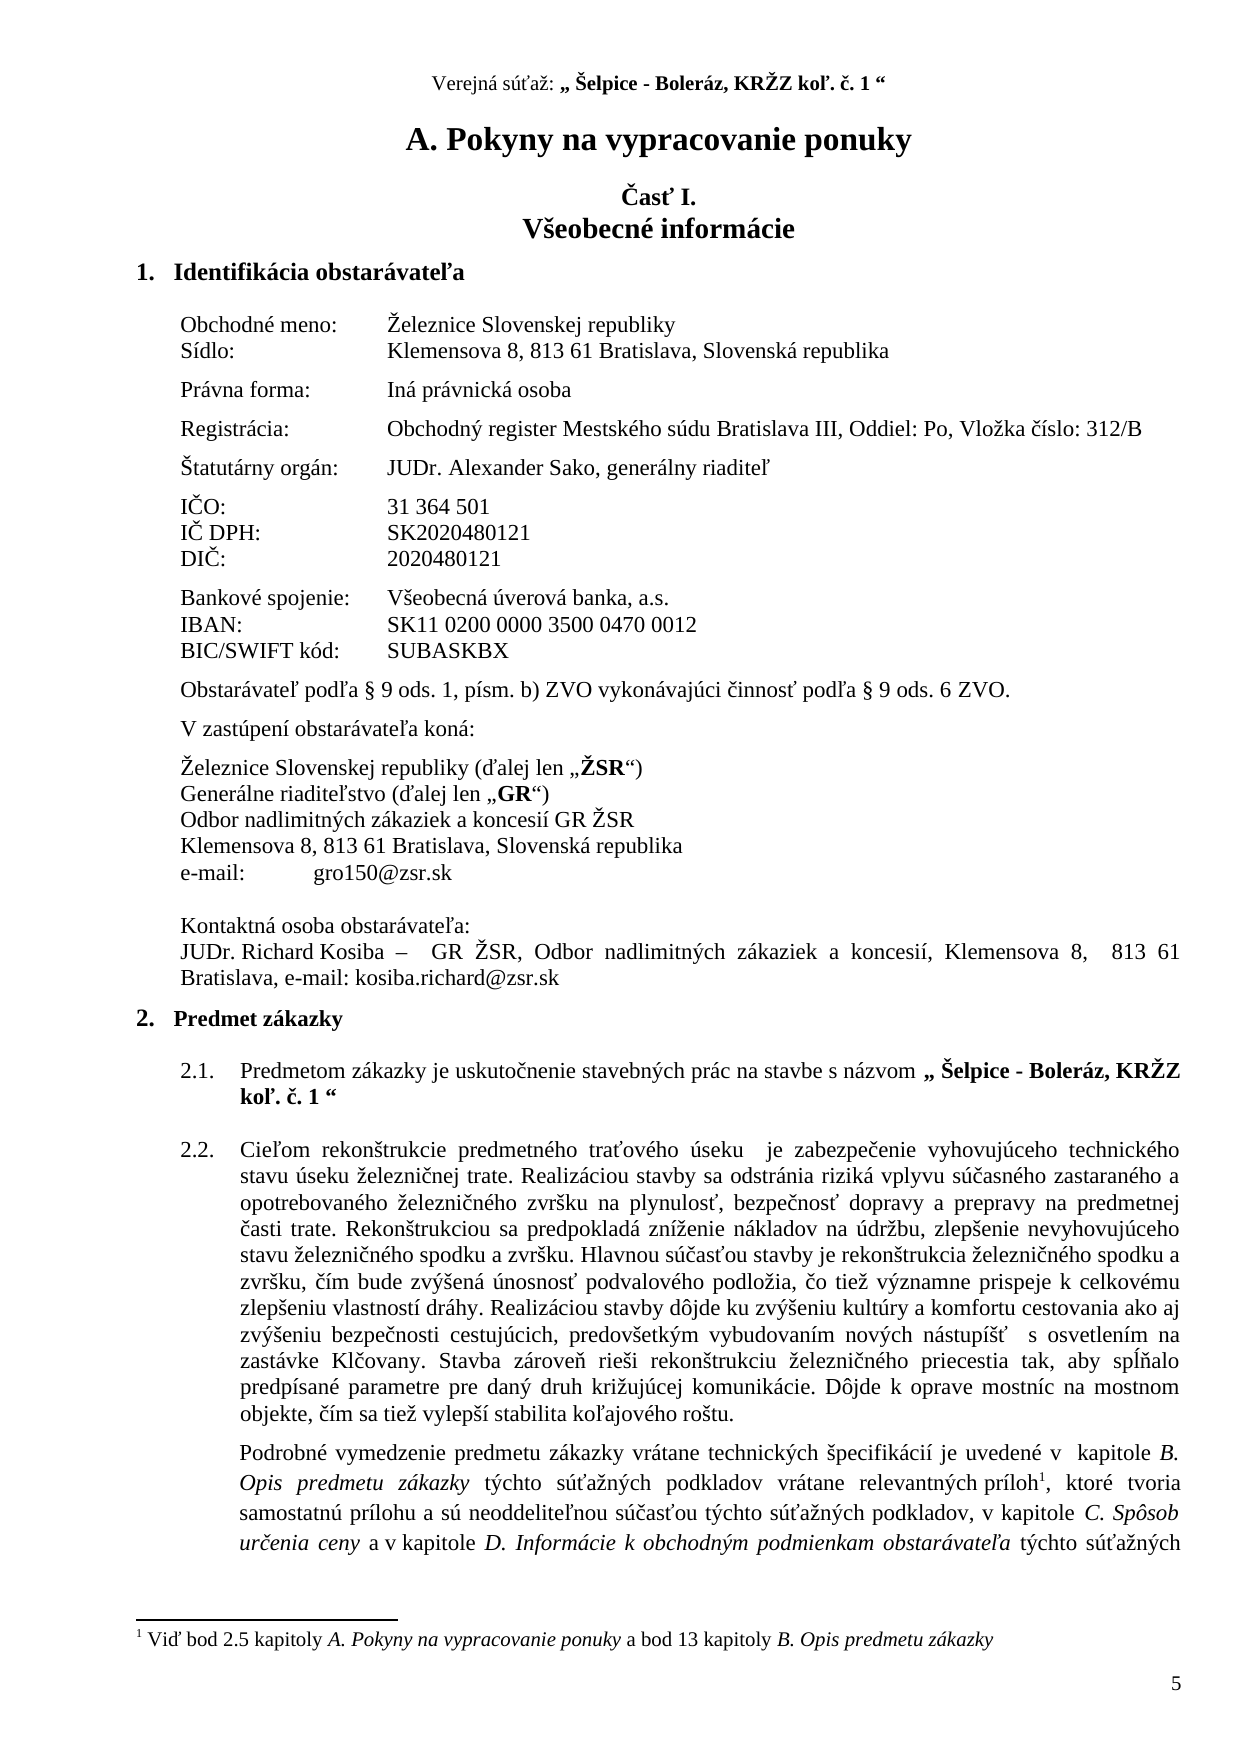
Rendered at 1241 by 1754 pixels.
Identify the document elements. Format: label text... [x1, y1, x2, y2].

text Generálne riaditeľstvo (ďalej len „GR“) [180, 780, 1181, 806]
text IBAN: SK11 0200 0000 3500 0470 0012 [180, 611, 1240, 637]
text Všeobecné informácie [136, 211, 1181, 244]
text Obstarávateľ podľa § 9 ods. 1, písm. b) ZVO vykonávajúci činnosť podľa § 9 ods. 6 ZVO. [180, 676, 1181, 702]
list Predmetom zákazky je uskutočnenie stavebných prác na stavbe s názvom „ Šelpice - Boleráz, KRŽZ koľ. č. 1 “ [180, 1057, 1181, 1110]
text Časť I. [136, 182, 1181, 211]
list A. Pokyny na vypracovanie ponuky [136, 119, 1181, 157]
list Identifikácia obstarávateľa [136, 257, 1181, 286]
text DIČ: 2020480121 [180, 545, 1240, 572]
text Právna forma: Iná právnická osoba [180, 376, 1181, 402]
text IČO: 31 364 501 [180, 493, 1240, 519]
text Bankové spojenie: Všeobecná úverová banka, a.s. [180, 584, 1240, 611]
text e-mail: gro150zsr.sk [180, 859, 1181, 885]
list Predmet zákazky [136, 1003, 1181, 1032]
text Železnice Slovenskej republiky (ďalej len „ŽSR“) [180, 753, 1181, 780]
text Štatutárny orgán: JUDr. Alexander Sako, generálny riaditeľ [180, 454, 1240, 480]
text IČ DPH: SK2020480121 [180, 519, 1240, 545]
text Kontaktná osoba obstarávateľa: [180, 912, 1181, 938]
text JUDr. Richard Kosiba – GR ŽSR, Odbor nadlimitných zákaziek a koncesií, Klemensova 8, 813 61 Bratislava, e-mail: kosiba.richard@zsr.sk [180, 938, 1181, 991]
text Obchodné meno: Železnice Slovenskej republiky [180, 311, 1181, 337]
text Klemensova 8, 813 61 Bratislava, Slovenská republika [180, 833, 1181, 859]
text Odbor nadlimitných zákaziek a koncesií GR ŽSR [180, 806, 1181, 833]
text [239, 1438, 1181, 1586]
text BIC/SWIFT kód: SUBASKBX [180, 637, 1181, 663]
text V zastúpení obstarávateľa koná: [180, 715, 1181, 741]
list Cieľom rekonštrukcie predmetného traťového úseku je zabezpečenie vyhovujúceho technického stavu úseku železničnej trate. Realizáciou stavby sa odstránia riziká vplyvu súčasného zastaraného a opotrebovaného železničného zvršku na plynulosť, bezpečnosť dopravy a prepravy na predmetnej časti trate. Rekonštrukciou sa predpokladá zníženie nákladov na údržbu, zlepšenie nevyhovujúceho stavu železničného spodku a zvršku. Hlavnou súčasťou stavby je rekonštrukcia železničného spodku a zvršku, čím bude zvýšená únosnosť podvalového podložia, čo tiež významne prispeje k celkovému zlepšeniu vlastností dráhy. Realizáciou stavby dôjde ku zvýšeniu kultúry a komfortu cestovania ako aj zvýšeniu bezpečnosti cestujúcich, predovšetkým vybudovaním nových nástupíšť s osvetlením na zastávke Klčovany. Stavba zároveň rieši rekonštrukciu železničného priecestia tak, aby spĺňalo predpísané parametre pre daný druh križujúcej komunikácie. Dôjde k oprave mostníc na mostnom objekte, čím sa tiež vylepší stabilita koľajového roštu. [180, 1136, 1181, 1426]
text Sídlo: Klemensova 8, 813 61 Bratislava, Slovenská republika [180, 337, 1181, 364]
text Registrácia: Obchodný register Mestského súdu Bratislava III, Oddiel: Po, Vložka číslo: 312/B [180, 415, 1181, 441]
